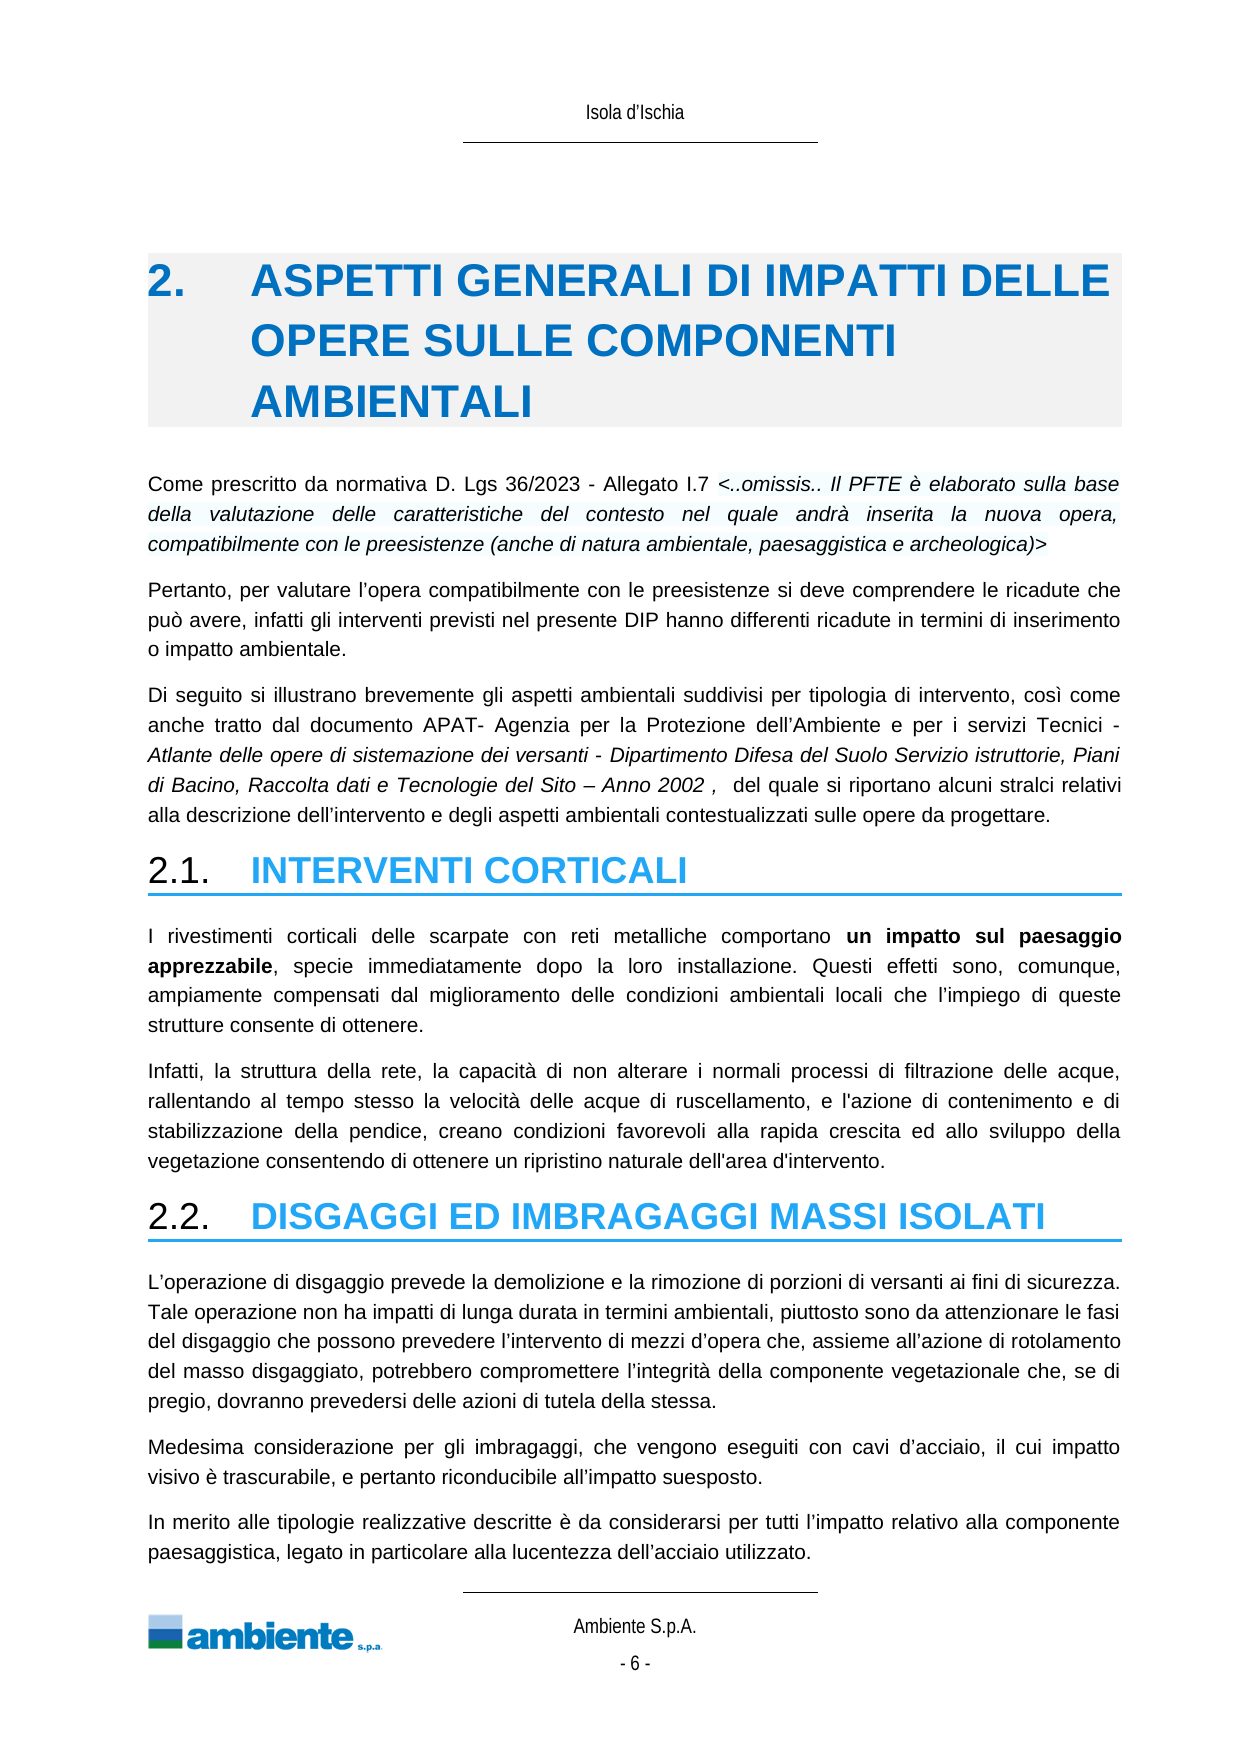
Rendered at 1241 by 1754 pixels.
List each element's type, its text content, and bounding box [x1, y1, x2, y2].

subtitle INTERVENTI CORTICALI [148, 848, 1122, 893]
text Pertanto, per valutare l’opera compatibilmente con le preesistenze si deve comprendere le ricadute che può avere, infatti gli interventi previsti nel presente DIP hanno differenti ricadute in termini di inserimento o impatto ambientale. [148, 577, 1122, 661]
text Infatti, la struttura della rete, la capacità di non alterare i normali processi di filtrazione delle acque, rallentando al tempo stesso la velocità delle acque di ruscellamento, e l'azione di contenimento e di stabilizzazione della pendice, creano condizioni favorevoli alla rapida crescita ed allo sviluppo della vegetazione consentendo di ottenere un ripristino naturale dell'area d'intervento. [148, 1059, 1122, 1172]
text ASPETTI GENERALI DI IMPATTI DELLE OPERE SULLE COMPONENTI AMBIENTALI [148, 253, 1122, 427]
picture [147, 1613, 383, 1653]
text L’operazione di disgaggio prevede la demolizione e la rimozione di porzioni di versanti ai fini di sicurezza. Tale operazione non ha impatti di lunga durata in termini ambientali, piuttosto sono da attenzionare le fasi del disgaggio che possono prevedere l’intervento di mezzi d’opera che, assieme all’azione di rotolamento del masso disgaggiato, potrebbero compromettere l’integrità della componente vegetazionale che, se di pregio, dovranno prevedersi delle azioni di tutela della stessa. [148, 1269, 1122, 1413]
text Di seguito si illustrano brevemente gli aspetti ambientali suddivisi per tipologia di intervento, così come anche tratto dal documento APAT- Agenzia per la Protezione dell’Ambiente e per i servizi Tecnici - Atlante delle opere di sistemazione dei versanti - Dipartimento Difesa del Suolo Servizio istruttorie, Piani di Bacino, Raccolta dati e Tecnologie del Sito – Anno 2002 , del quale si riportano alcuni stralci relativi alla descrizione dell’intervento e degli aspetti ambientali contestualizzati sulle opere da progettare. [148, 683, 1122, 826]
text Come prescritto da normativa D. Lgs 36/2023 - Allegato I.7 <..omissis.. Il PFTE è elaborato sulla base della valutazione delle caratteristiche del contesto nel quale andrà inserita la nuova opera, compatibilmente con le preesistenze (anche di natura ambientale, paesaggistica e archeologica)> [148, 472, 1122, 556]
subtitle DISGAGGI ED IMBRAGAGGI MASSI ISOLATI [148, 1194, 1122, 1239]
text In merito alle tipologie realizzative descritte è da considerarsi per tutti l’impatto relativo alla componente paesaggistica, legato in particolare alla lucentezza dell’acciaio utilizzato. [148, 1510, 1122, 1564]
text I rivestimenti corticali delle scarpate con reti metalliche comportano un impatto sul paesaggio apprezzabile, specie immediatamente dopo la loro installazione. Questi effetti sono, comunque, ampiamente compensati dal miglioramento delle condizioni ambientali locali che l’impiego di queste strutture consente di ottenere. [148, 923, 1122, 1037]
text Medesima considerazione per gli imbragaggi, che vengono eseguiti con cavi d’acciaio, il cui impatto visivo è trascurabile, e pertanto riconducibile all’impatto suesposto. [148, 1435, 1122, 1488]
